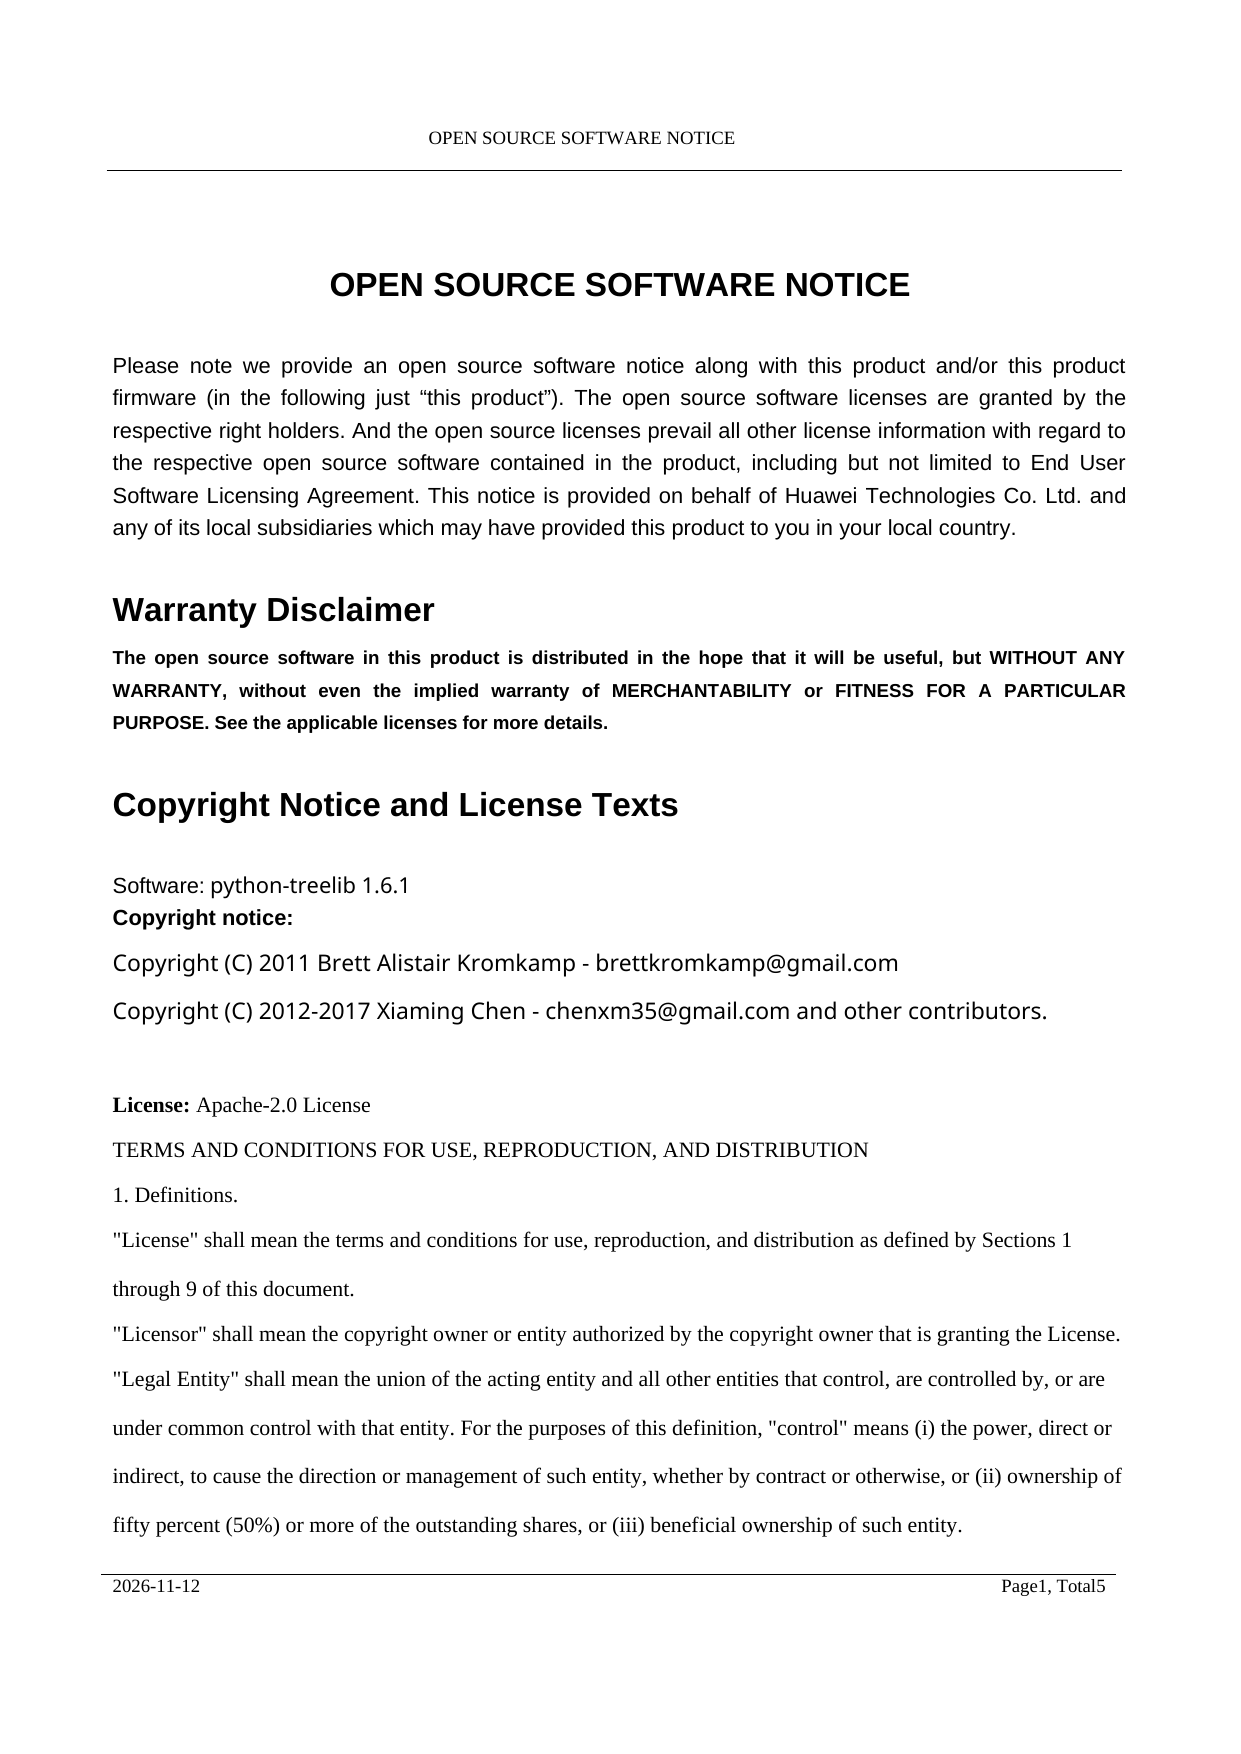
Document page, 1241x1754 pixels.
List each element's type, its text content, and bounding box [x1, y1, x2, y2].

text Copyright Notice and License Texts [112, 771, 1128, 836]
text "License" shall mean the terms and conditions for use, reproduction, and distribution as defined by Sections 1 through 9 of this document. [112, 1223, 1128, 1304]
text The open source software in this product is distributed in the hope that it will be useful, but WITHOUT ANY WARRANTY, without even the implied warranty of MERCHANTABILITY or FITNESS FOR A PARTICULAR PURPOSE. See the applicable licenses for more details. [112, 641, 1128, 739]
text "Legal Entity" shall mean the union of the acting entity and all other entities that control, are controlled by, or are under common control with that entity. For the purposes of this definition, "control" means (i) the power, direct or indirect, to cause the direction or management of such entity, whether by contract or otherwise, or (ii) ownership of fifty percent (50%) or more of the outstanding shares, or (iii) beneficial ownership of such entity. [112, 1362, 1128, 1541]
text Copyright notice: [112, 901, 1128, 934]
text Warranty Disclaimer [112, 576, 1128, 641]
text Please note we provide an open source software notice along with this product and/or this product firmware (in the following just “this product”). The open source software licenses are granted by the respective right holders. And the open source licenses prevail all other license information with regard to the respective open source software contained in the product, including but not limited to End User Software Licensing Agreement. This notice is provided on behalf of Huawei Technologies Co. Ltd. and any of its local subsidiaries which may have provided this product to you in your local country. [112, 349, 1128, 544]
text TERMS AND CONDITIONS FOR USE, REPRODUCTION, AND DISTRIBUTION [112, 1133, 1128, 1166]
text Copyright (C) 2012-2017 Xiaming Chen - chenxm35@gmail.com and other contributors. [112, 995, 1128, 1027]
text Software: python-treelib 1.6.1 [112, 869, 1128, 901]
text "Licensor" shall mean the copyright owner or entity authorized by the copyright owner that is granting the License. [112, 1317, 1128, 1349]
text License: Apache-2.0 License [112, 1088, 1128, 1120]
text 1. Definitions. [112, 1178, 1128, 1211]
text Copyright (C) 2011 Brett Alistair Kromkamp - brettkromkamp@gmail.com [112, 947, 1128, 979]
text OPEN SOURCE SOFTWARE NOTICE [112, 251, 1128, 316]
